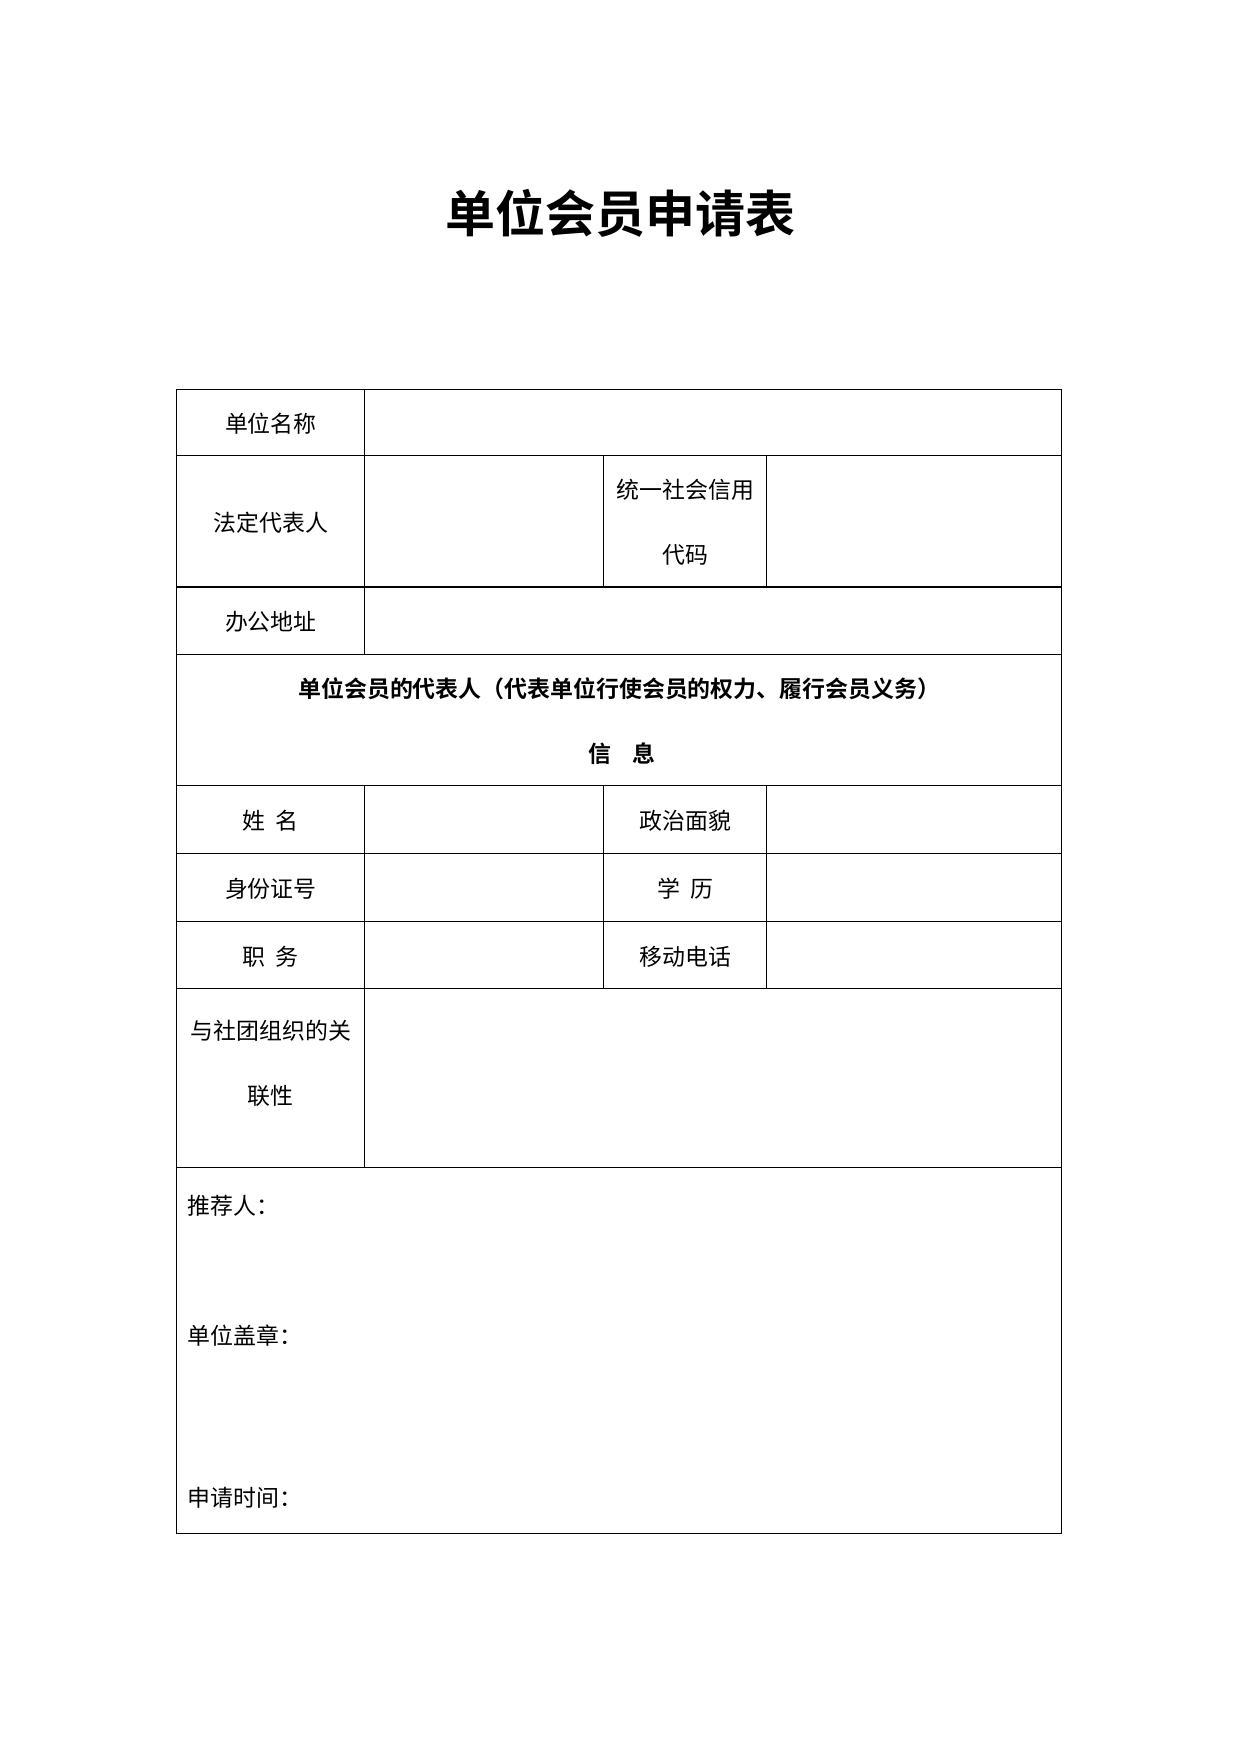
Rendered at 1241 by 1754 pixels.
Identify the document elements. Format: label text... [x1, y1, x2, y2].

table_cell 学 历 [604, 854, 766, 921]
table_cell 职 务 [177, 922, 364, 988]
table_cell [365, 989, 1061, 1167]
table_cell 姓 名 [177, 786, 364, 853]
table_cell [365, 456, 603, 586]
text 单位会员申请表 [187, 162, 1053, 259]
table_cell 与社团组织的关联性 [177, 989, 364, 1167]
table_cell [767, 922, 1061, 988]
table_cell [767, 456, 1061, 586]
table_cell 政治面貌 [604, 786, 766, 853]
table_cell 移动电话 [604, 922, 766, 988]
table_cell 单位会员的代表人（代表单位行使会员的权力、履行会员义务） 信 息 [177, 655, 1061, 785]
table_header 单位名称 [177, 390, 364, 455]
table_cell [767, 786, 1061, 853]
table_cell [365, 786, 603, 853]
table_header [365, 390, 1061, 455]
table_cell [365, 588, 1061, 654]
table_cell [767, 854, 1061, 921]
table_cell 办公地址 [177, 588, 364, 654]
table_cell 统一社会信用代码 [604, 456, 766, 586]
table_cell [365, 922, 603, 988]
table_cell [365, 854, 603, 921]
table_cell 身份证号 [177, 854, 364, 921]
table_cell 法定代表人 [177, 456, 364, 586]
table_cell 推荐人： 单位盖章： 申请时间： [177, 1168, 1061, 1533]
